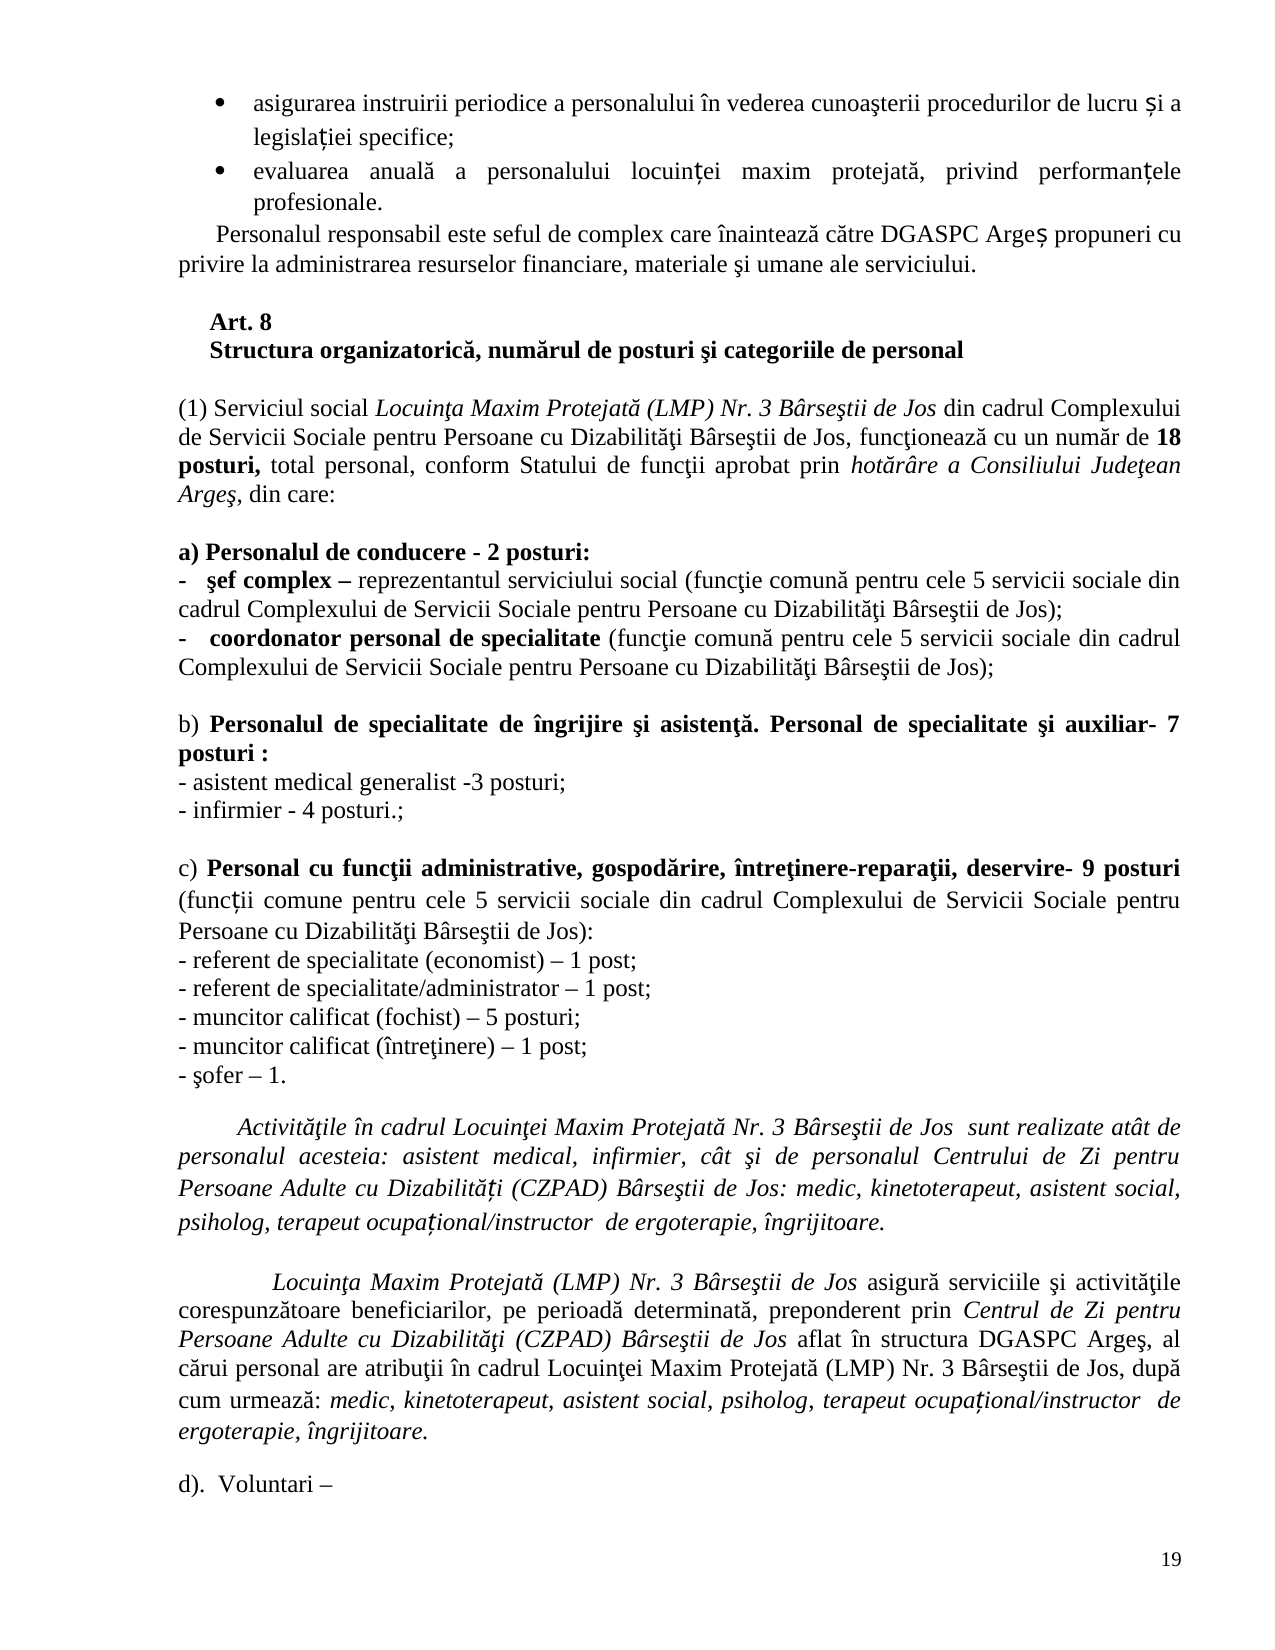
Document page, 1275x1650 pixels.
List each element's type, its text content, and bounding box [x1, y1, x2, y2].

text Structura organizatorică, numărul de posturi şi categoriile de personal [178, 336, 1181, 364]
text c) Personal cu funcţii administrative, gospodărire, întreţinere-reparaţii, deservire- 9 posturi (funcții comune pentru cele 5 servicii sociale din cadrul Complexului de Servicii Sociale pentru Persoane cu Dizabilităţi Bârseştii de Jos): [178, 853, 1181, 945]
text - referent de specialitate (economist) – 1 post; [178, 945, 1181, 973]
text (1) Serviciul social Locuinţa Maxim Protejată (LMP) Nr. 3 Bârseştii de Jos din cadrul Complexului de Servicii Sociale pentru Persoane cu Dizabilităţi Bârseştii de Jos, funcţionează cu un număr de 18 posturi, total personal, conform Statului de funcţii aprobat prin hotărâre a Consiliului Judeţean Argeş, din care: [178, 393, 1181, 508]
text Art. 8 [178, 307, 1181, 336]
text b) Personalul de specialitate de îngrijire şi asistenţă. Personal de specialitate şi auxiliar- 7 posturi : [178, 709, 1181, 767]
text - şofer – 1. [178, 1060, 1181, 1088]
text - muncitor calificat (întreţinere) – 1 post; [178, 1031, 1181, 1060]
list asigurarea instruirii periodice a personalului în vederea cunoaşterii procedurilor de lucru și a legislației specifice; [216, 84, 1181, 152]
text Locuinţa Maxim Protejată (LMP) Nr. 3 Bârseştii de Jos asigură serviciile şi activităţile corespunzătoare beneficiarilor, pe perioadă determinată, preponderent prin Centrul de Zi pentru Persoane Adulte cu Dizabilităţi (CZPAD) Bârseştii de Jos aflat în structura DGASPC Argeş, al cărui personal are atribuţii în cadrul Locuinţei Maxim Protejată (LMP) Nr. 3 Bârseştii de Jos, după cum urmează: medic, kinetoterapeut, asistent social, psiholog, terapeut ocupațional/instructor de ergoterapie, îngrijitoare. [178, 1267, 1181, 1445]
list evaluarea anuală a personalului locuinței maxim protejată, privind performanțele profesionale. [216, 152, 1181, 215]
text - infirmier - 4 posturi.; [178, 796, 1181, 824]
text - şef complex – reprezentantul serviciului social (funcţie comună pentru cele 5 servicii sociale din cadrul Complexului de Servicii Sociale pentru Persoane cu Dizabilităţi Bârseştii de Jos); [178, 566, 1181, 623]
text d). Voluntari – [178, 1469, 1181, 1497]
text a) Personalul de conducere - 2 posturi: [178, 537, 1181, 566]
list Activităţile în cadrul Locuinţei Maxim Protejată Nr. 3 Bârseştii de Jos sunt realizate atât de personalul acesteia: asistent medical, infirmier, cât şi de personalul Centrului de Zi pentru Persoane Adulte cu Dizabilități (CZPAD) Bârseştii de Jos: medic, kinetoterapeut, asistent social, psiholog, terapeut ocupațional/instructor de ergoterapie, îngrijitoare. [178, 1112, 1181, 1238]
text - asistent medical generalist -3 posturi; [178, 767, 1181, 796]
text - coordonator personal de specialitate (funcţie comună pentru cele 5 servicii sociale din cadrul Complexului de Servicii Sociale pentru Persoane cu Dizabilităţi Bârseştii de Jos); [178, 623, 1181, 681]
text - muncitor calificat (fochist) – 5 posturi; [178, 1002, 1181, 1031]
text - referent de specialitate/administrator – 1 post; [178, 973, 1181, 1002]
text Personalul responsabil este seful de complex care înaintează către DGASPC Argeș propuneri cu privire la administrarea resurselor financiare, materiale şi umane ale serviciului. [178, 215, 1181, 278]
